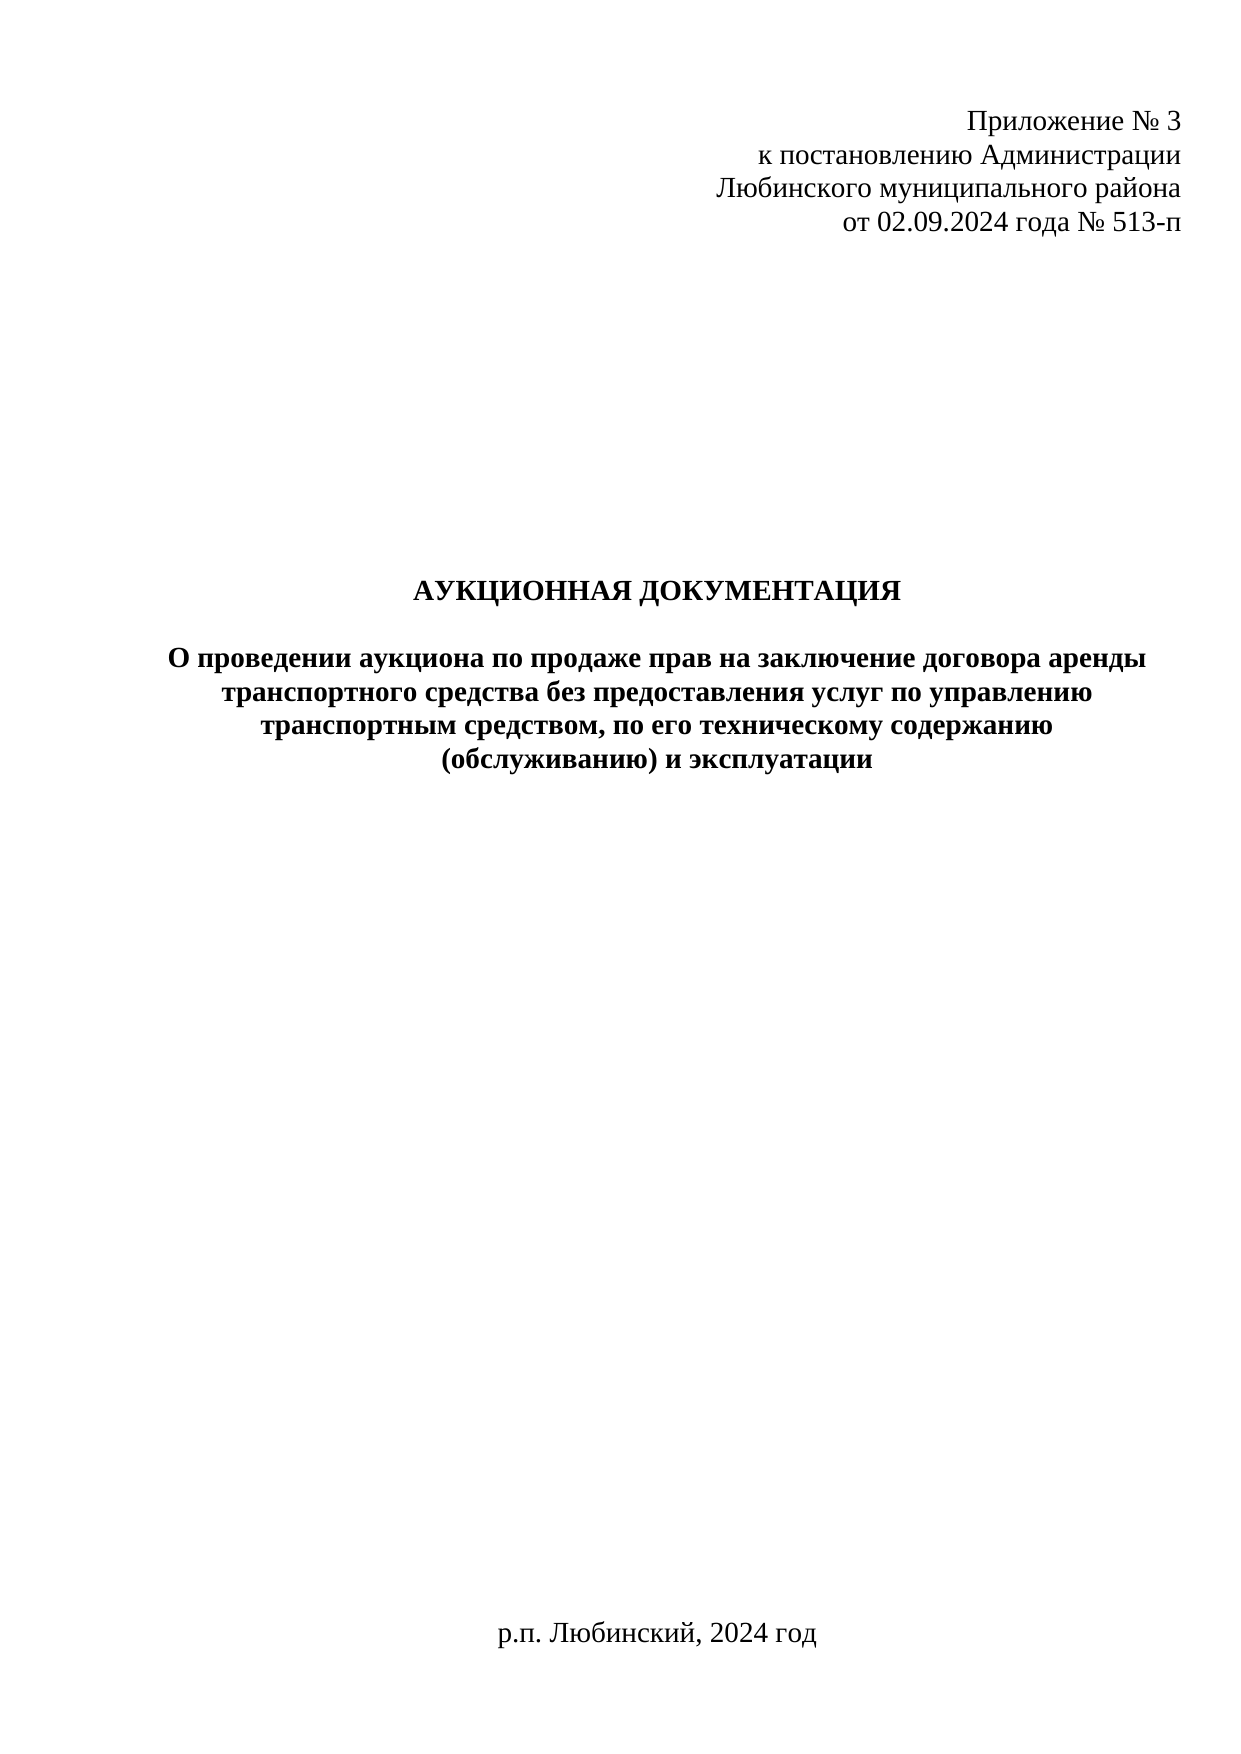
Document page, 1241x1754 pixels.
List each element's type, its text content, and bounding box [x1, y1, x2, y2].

title (обслуживанию) и эксплуатации [133, 741, 1181, 774]
text АУКЦИОННАЯ ДОКУМЕНТАЦИЯ [133, 573, 1181, 607]
text Любинского муниципального района [133, 171, 1181, 204]
text к постановлению Администрации [133, 137, 1181, 171]
text Приложение № 3 [133, 103, 1181, 137]
title О проведении аукциона по продаже прав на заключение договора аренды транспортного средства без предоставления услуг по управлению транспортным средством, по его техническому содержанию [133, 640, 1181, 741]
text р.п. Любинский, 2024 год [133, 1615, 1181, 1648]
text от 02.09.2024 года № 513-п [133, 204, 1181, 238]
